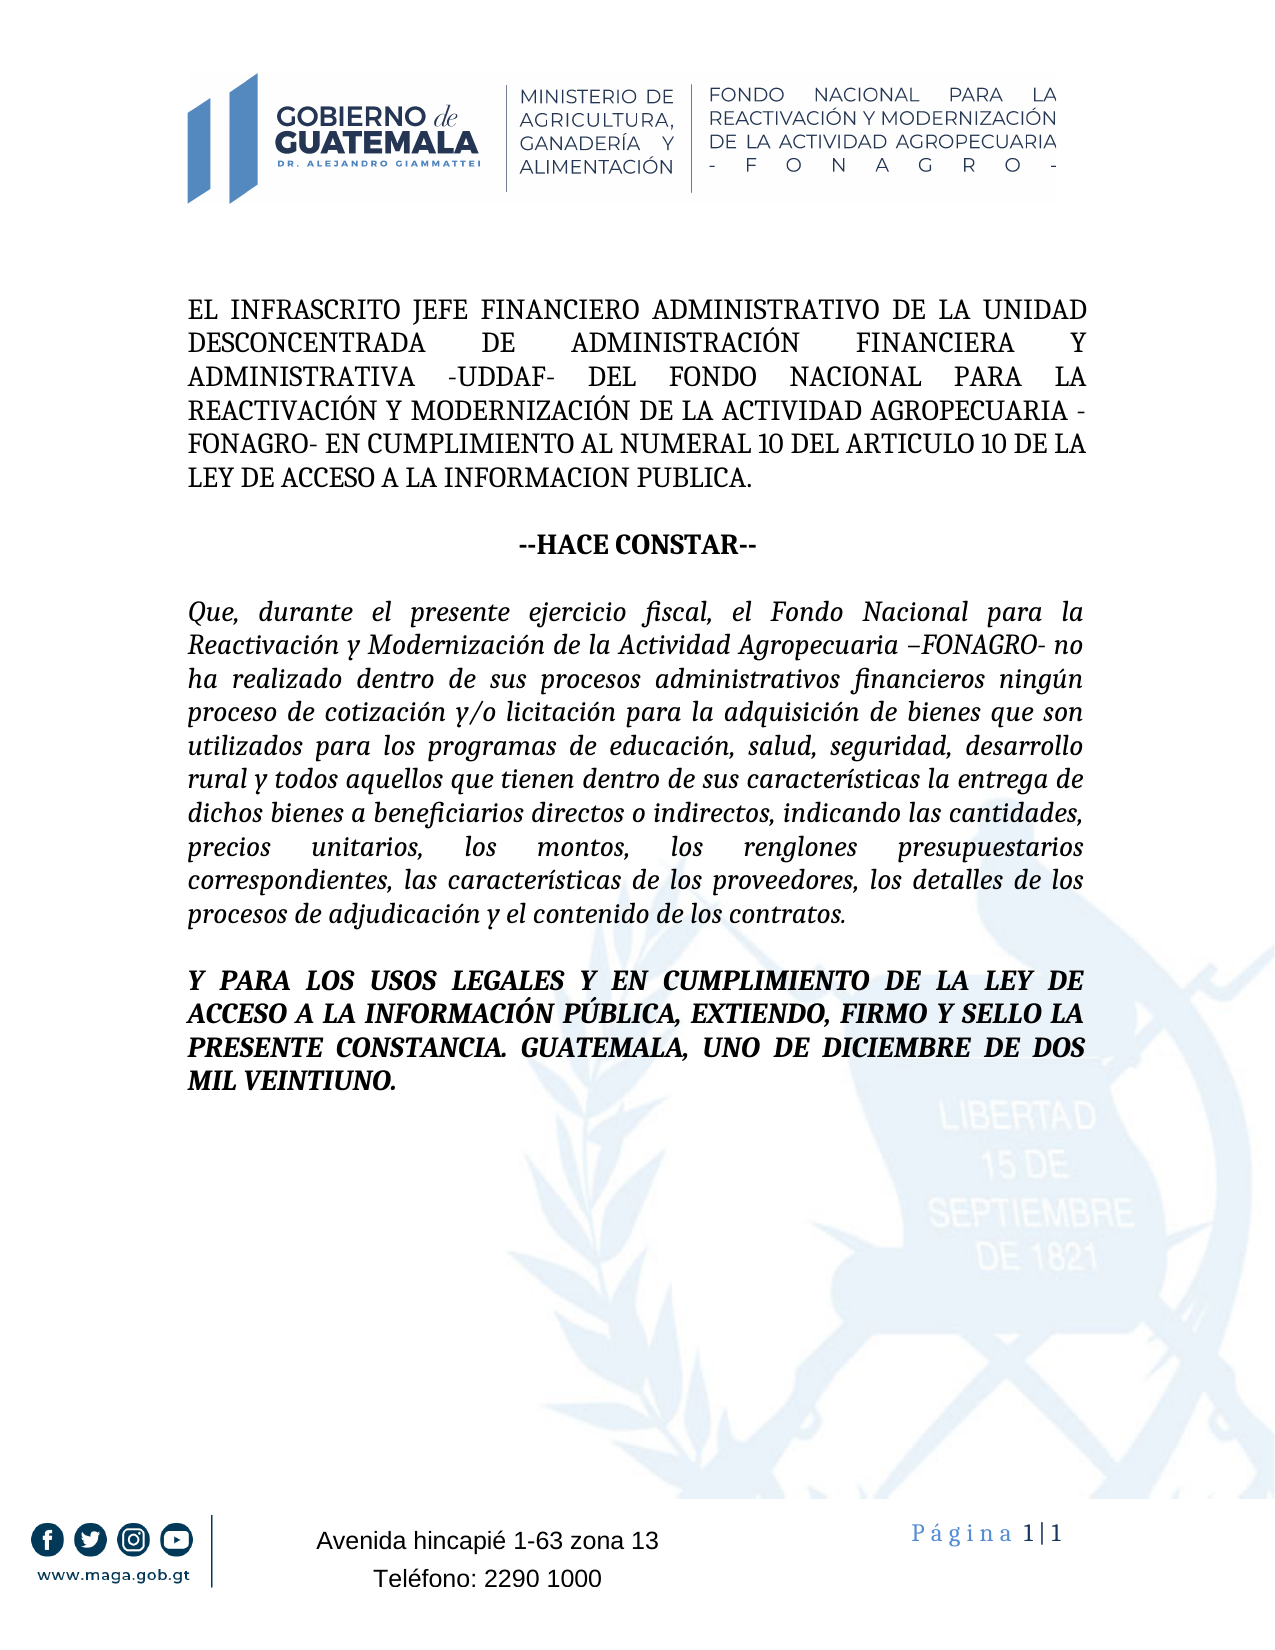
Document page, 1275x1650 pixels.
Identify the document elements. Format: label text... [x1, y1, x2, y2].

text EL INFRASCRITO JEFE FINANCIERO ADMINISTRATIVO DE LA UNIDAD DESCONCENTRADA DE ADMINISTRACIÓN FINANCIERA Y ADMINISTRATIVA -UDDAF- DEL FONDO NACIONAL PARA LA REACTIVACIÓN Y MODERNIZACIÓN DE LA ACTIVIDAD AGROPECUARIA -FONAGRO- EN CUMPLIMIENTO AL NUMERAL 10 DEL ARTICULO 10 DE LA LEY DE ACCESO A LA INFORMACION PUBLICA. [187, 293, 1087, 494]
text Y PARA LOS USOS LEGALES Y EN CUMPLIMIENTO DE LA LEY DE ACCESO A LA INFORMACIÓN PÚBLICA, EXTIENDO, FIRMO Y SELLO LA PRESENTE CONSTANCIA. GUATEMALA, UNO DE DICIEMBRE DE DOS MIL VEINTIUNO. [187, 964, 1087, 1098]
picture [187, 73, 1057, 204]
text Que, durante el presente ejercicio fiscal, el Fondo Nacional para la Reactivación y Modernización de la Actividad Agropecuaria –FONAGRO- no ha realizado dentro de sus procesos administrativos financieros ningún proceso de cotización y/o licitación para la adquisición de bienes que son utilizados para los programas de educación, salud, seguridad, desarrollo rural y todos aquellos que tienen dentro de sus características la entrega de dichos bienes a beneficiarios directos o indirectos, indicando las cantidades, precios unitarios, los montos, los renglones presupuestarios correspondientes, las características de los proveedores, los detalles de los procesos de adjudicación y el contenido de los contratos. [187, 595, 1087, 930]
picture [8, 1500, 237, 1603]
picture [476, 761, 1275, 1499]
text --HACE CONSTAR-- [187, 528, 1087, 561]
